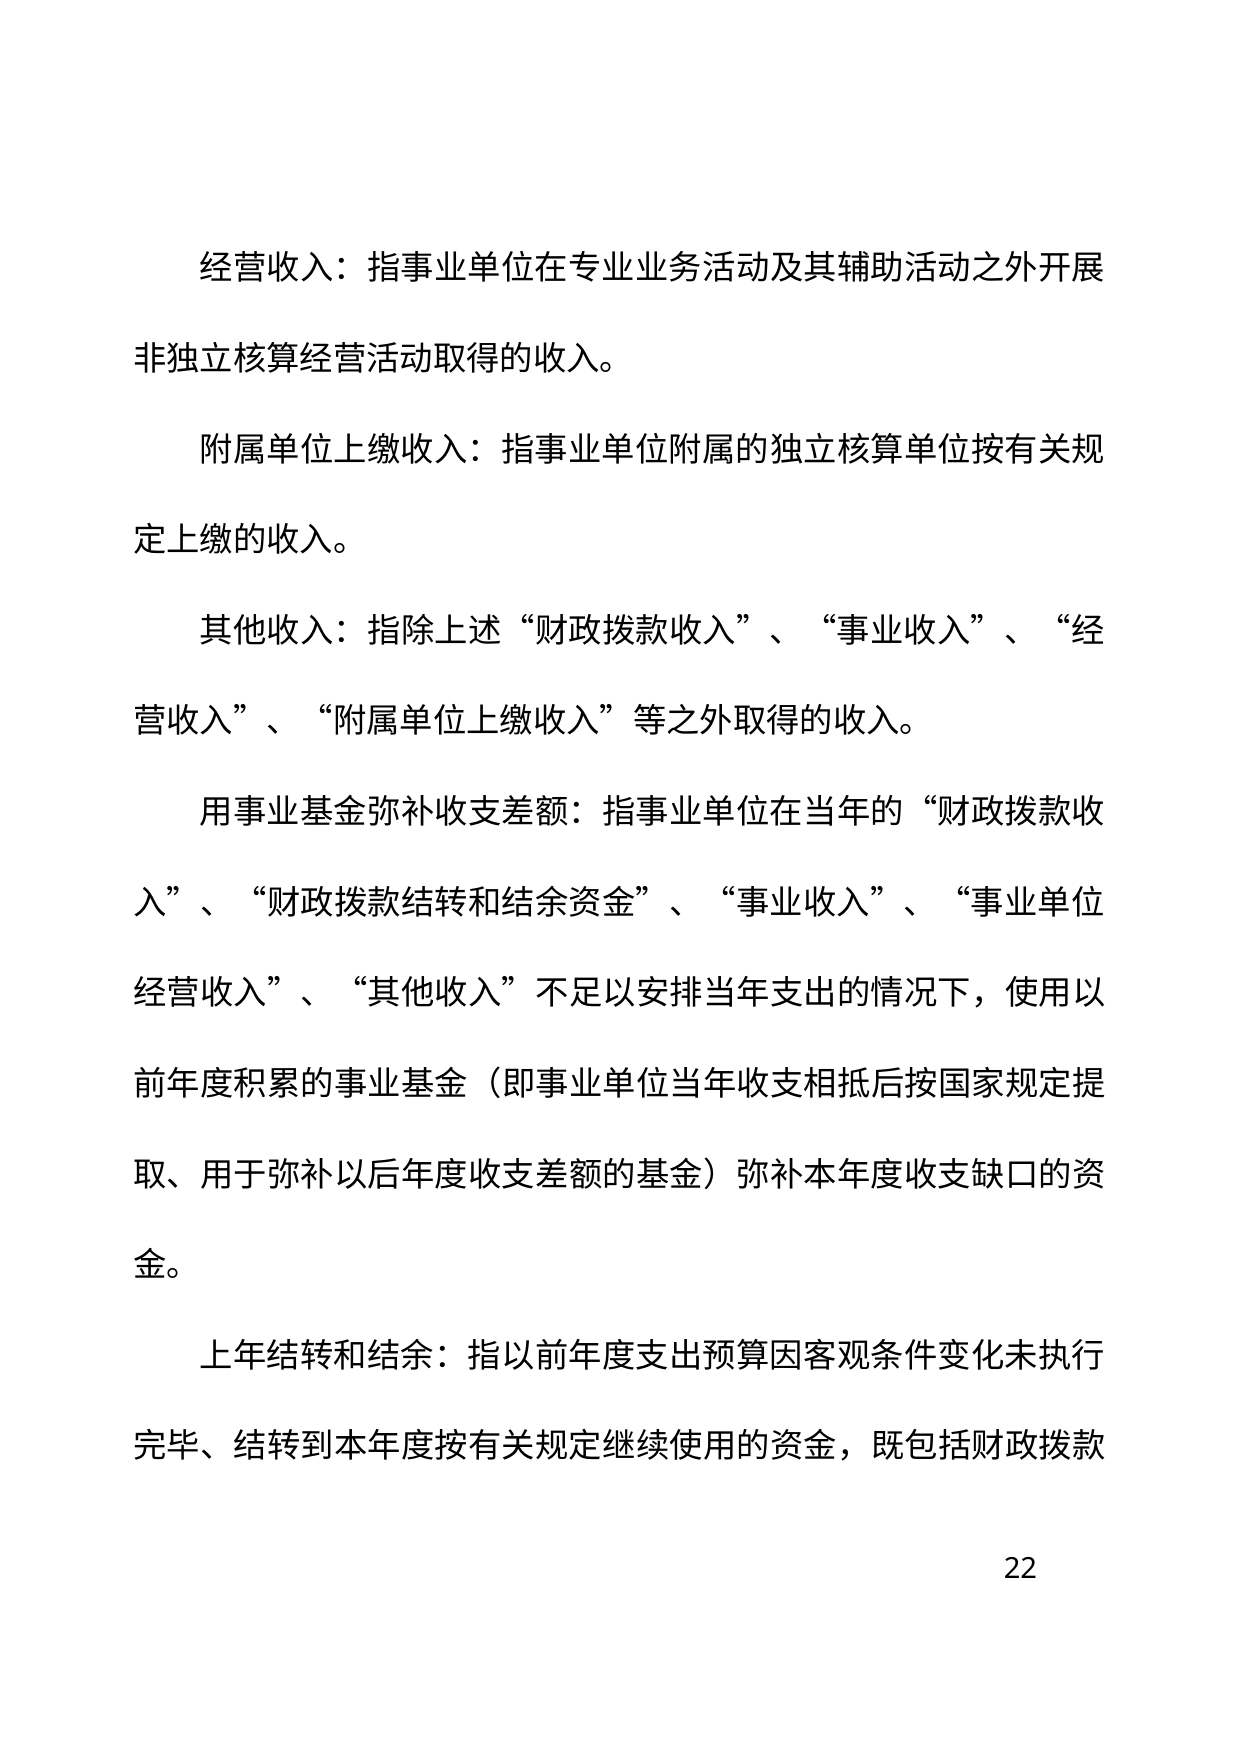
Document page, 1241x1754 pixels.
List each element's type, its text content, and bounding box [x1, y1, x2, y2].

text 经营收入：指事业单位在专业业务活动及其辅助活动之外开展非独立核算经营活动取得的收入。 [133, 220, 1107, 401]
text 用事业基金弥补收支差额：指事业单位在当年的“财政拨款收入”、“财政拨款结转和结余资金”、“事业收入”、“事业单位经营收入”、“其他收入”不足以安排当年支出的情况下，使用以前年度积累的事业基金（即事业单位当年收支相抵后按国家规定提取、用于弥补以后年度收支差额的基金）弥补本年度收支缺口的资金。 [133, 764, 1107, 1307]
text 附属单位上缴收入：指事业单位附属的独立核算单位按有关规定上缴的收入。 [133, 401, 1107, 582]
text 其他收入：指除上述“财政拨款收入”、“事业收入”、“经营收入”、“附属单位上缴收入”等之外取得的收入。 [133, 582, 1107, 764]
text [133, 1307, 1107, 1489]
